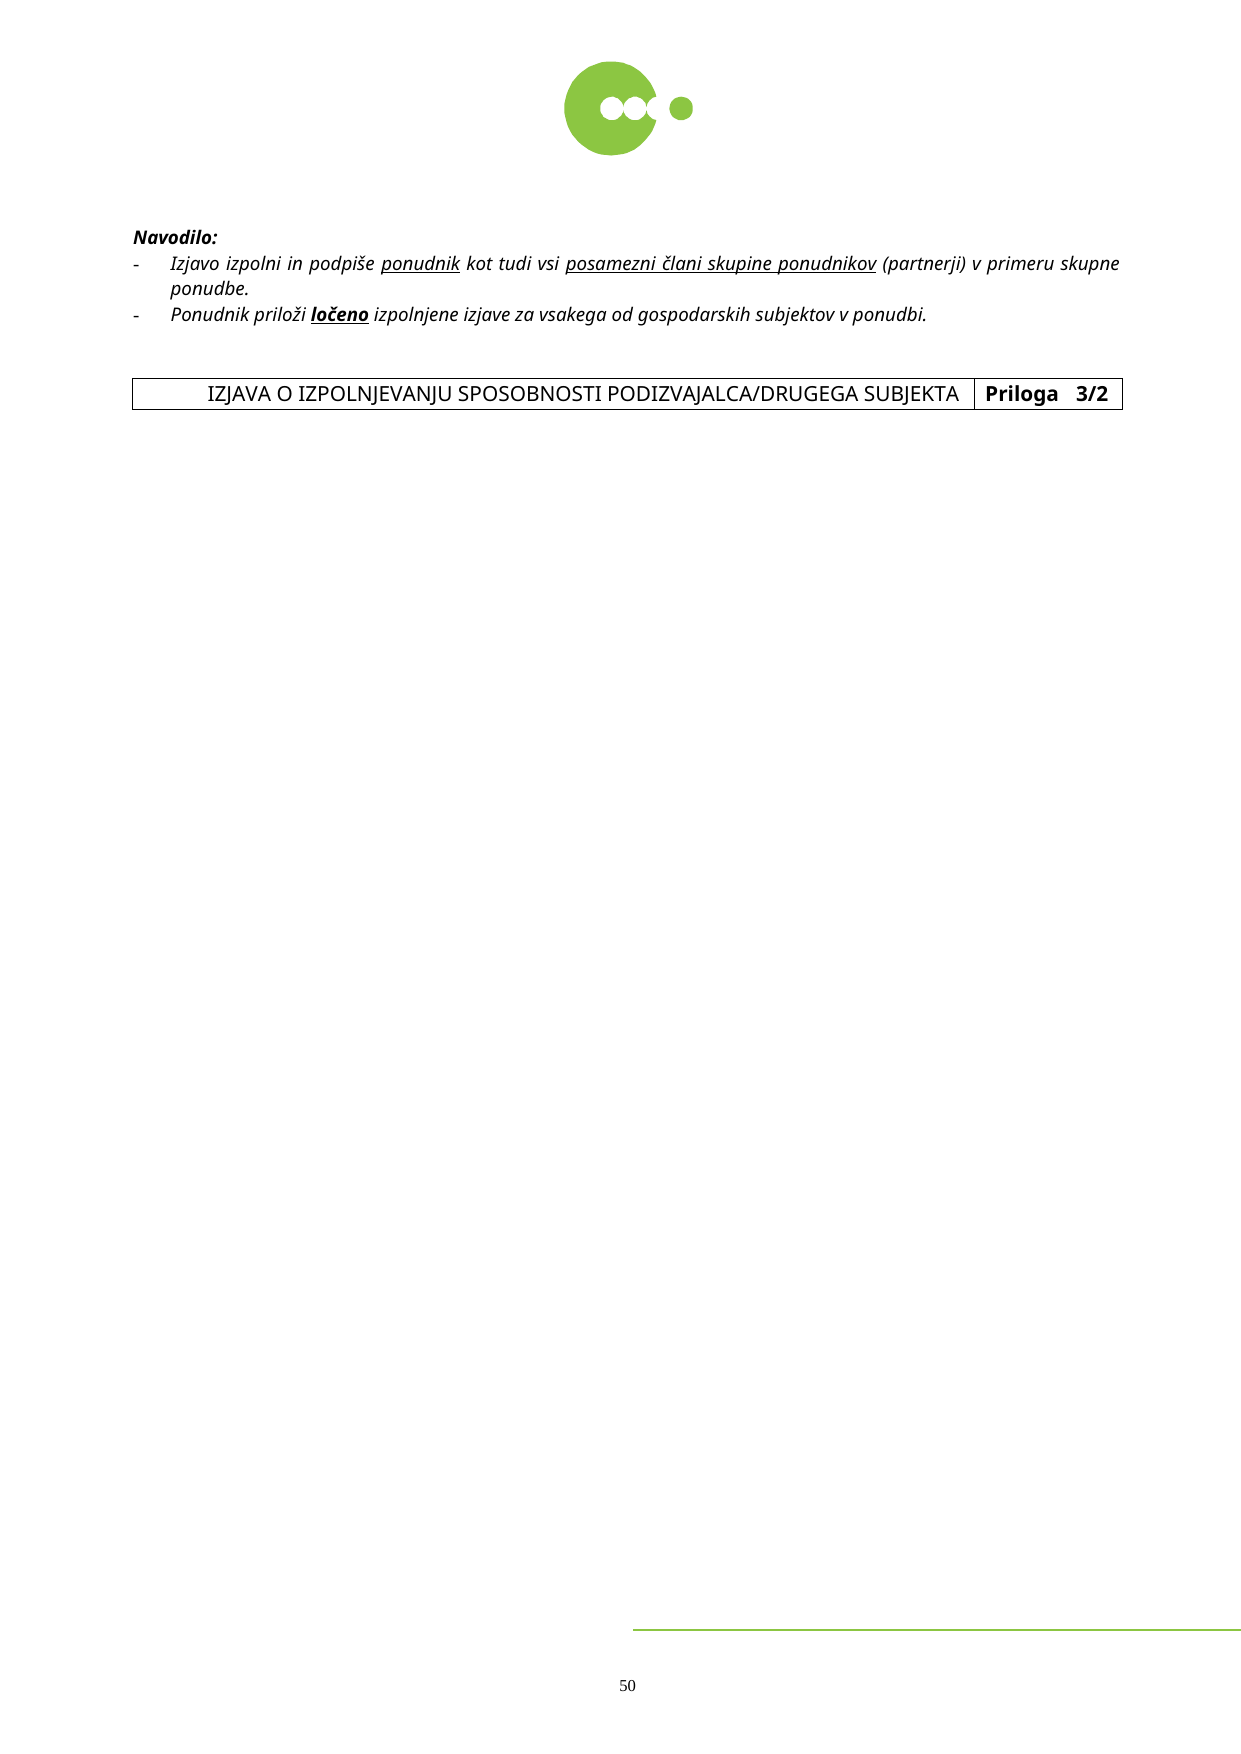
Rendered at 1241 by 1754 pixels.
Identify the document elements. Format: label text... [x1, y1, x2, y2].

table_header Priloga [975, 379, 1063, 409]
list Izjavo izpolni in podpiše ponudnik kot tudi vsi posamezni člani skupine ponudnikov (partnerji) v primeru skupne ponudbe. [133, 250, 1122, 301]
text Navodilo: [133, 225, 1122, 250]
list Ponudnik priloži ločeno izpolnjene izjave za vsakega od gospodarskih subjektov v ponudbi. [133, 301, 1122, 327]
table_header IZJAVA O IZPOLNJEVANJU SPOSOBNOSTI PODIZVAJALCA/DRUGEGA SUBJEKTA [200, 379, 974, 409]
table_header 3/2 [1063, 379, 1122, 409]
table_header [133, 379, 200, 409]
